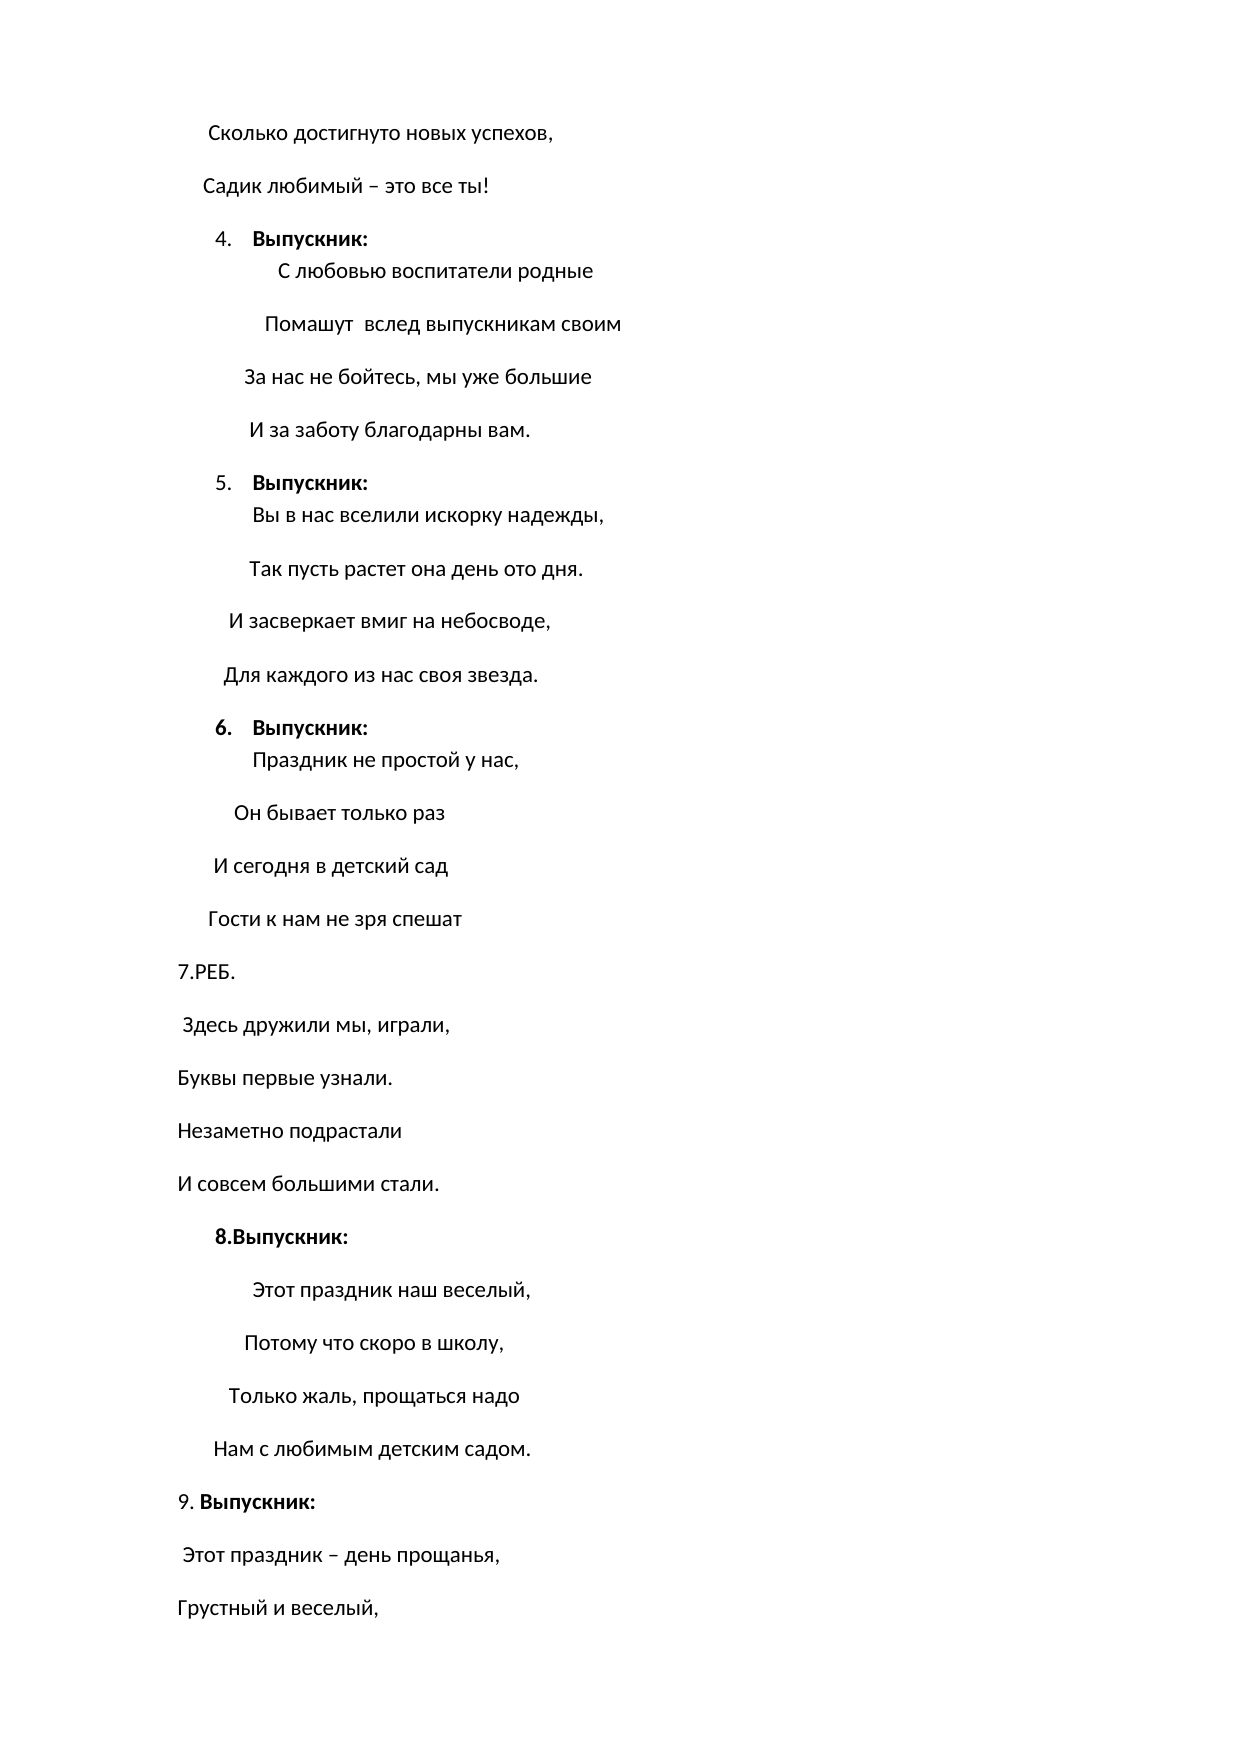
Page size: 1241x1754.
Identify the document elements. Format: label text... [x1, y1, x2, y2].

text Грустный и веселый, [177, 1593, 1152, 1621]
text Незаметно подрастали [177, 1116, 1152, 1144]
text 9. Выпускник: [177, 1487, 1152, 1515]
text И засверкает вмиг на небосводе, [177, 607, 1152, 635]
text Только жаль, прощаться надо [177, 1381, 1152, 1409]
list Вы в нас вселили искорку надежды, [252, 501, 1152, 529]
text За нас не бойтесь, мы уже большие [177, 362, 1152, 390]
text Сколько достигнуто новых успехов, [177, 118, 1152, 146]
text Потому что скоро в школу, [177, 1328, 1152, 1356]
text Для каждого из нас своя звезда. [177, 660, 1152, 688]
list Выпускник: [215, 224, 1152, 252]
text И совсем большими стали. [177, 1169, 1152, 1197]
text И за заботу благодарны вам. [177, 415, 1152, 443]
text Нам с любимым детским садом. [177, 1434, 1152, 1462]
text 8.Выпускник: [215, 1222, 1152, 1250]
list Праздник не простой у нас, [252, 745, 1152, 773]
text Помашут вслед выпускникам своим [177, 309, 1152, 337]
text 7.РЕБ. [177, 957, 1152, 985]
text Он бывает только раз [177, 798, 1152, 826]
text Садик любимый – это все ты! [177, 171, 1152, 199]
text Гости к нам не зря спешат [177, 904, 1152, 932]
text Этот праздник – день прощанья, [177, 1540, 1152, 1568]
list Выпускник: [215, 468, 1152, 496]
text Буквы первые узнали. [177, 1063, 1152, 1091]
text Так пусть растет она день ото дня. [177, 554, 1152, 582]
list Этот праздник наш веселый, [252, 1275, 1152, 1303]
list С любовью воспитатели родные [252, 256, 1152, 284]
text И сегодня в детский сад [177, 851, 1152, 879]
list Выпускник: [215, 713, 1152, 741]
text Здесь дружили мы, играли, [177, 1010, 1152, 1038]
